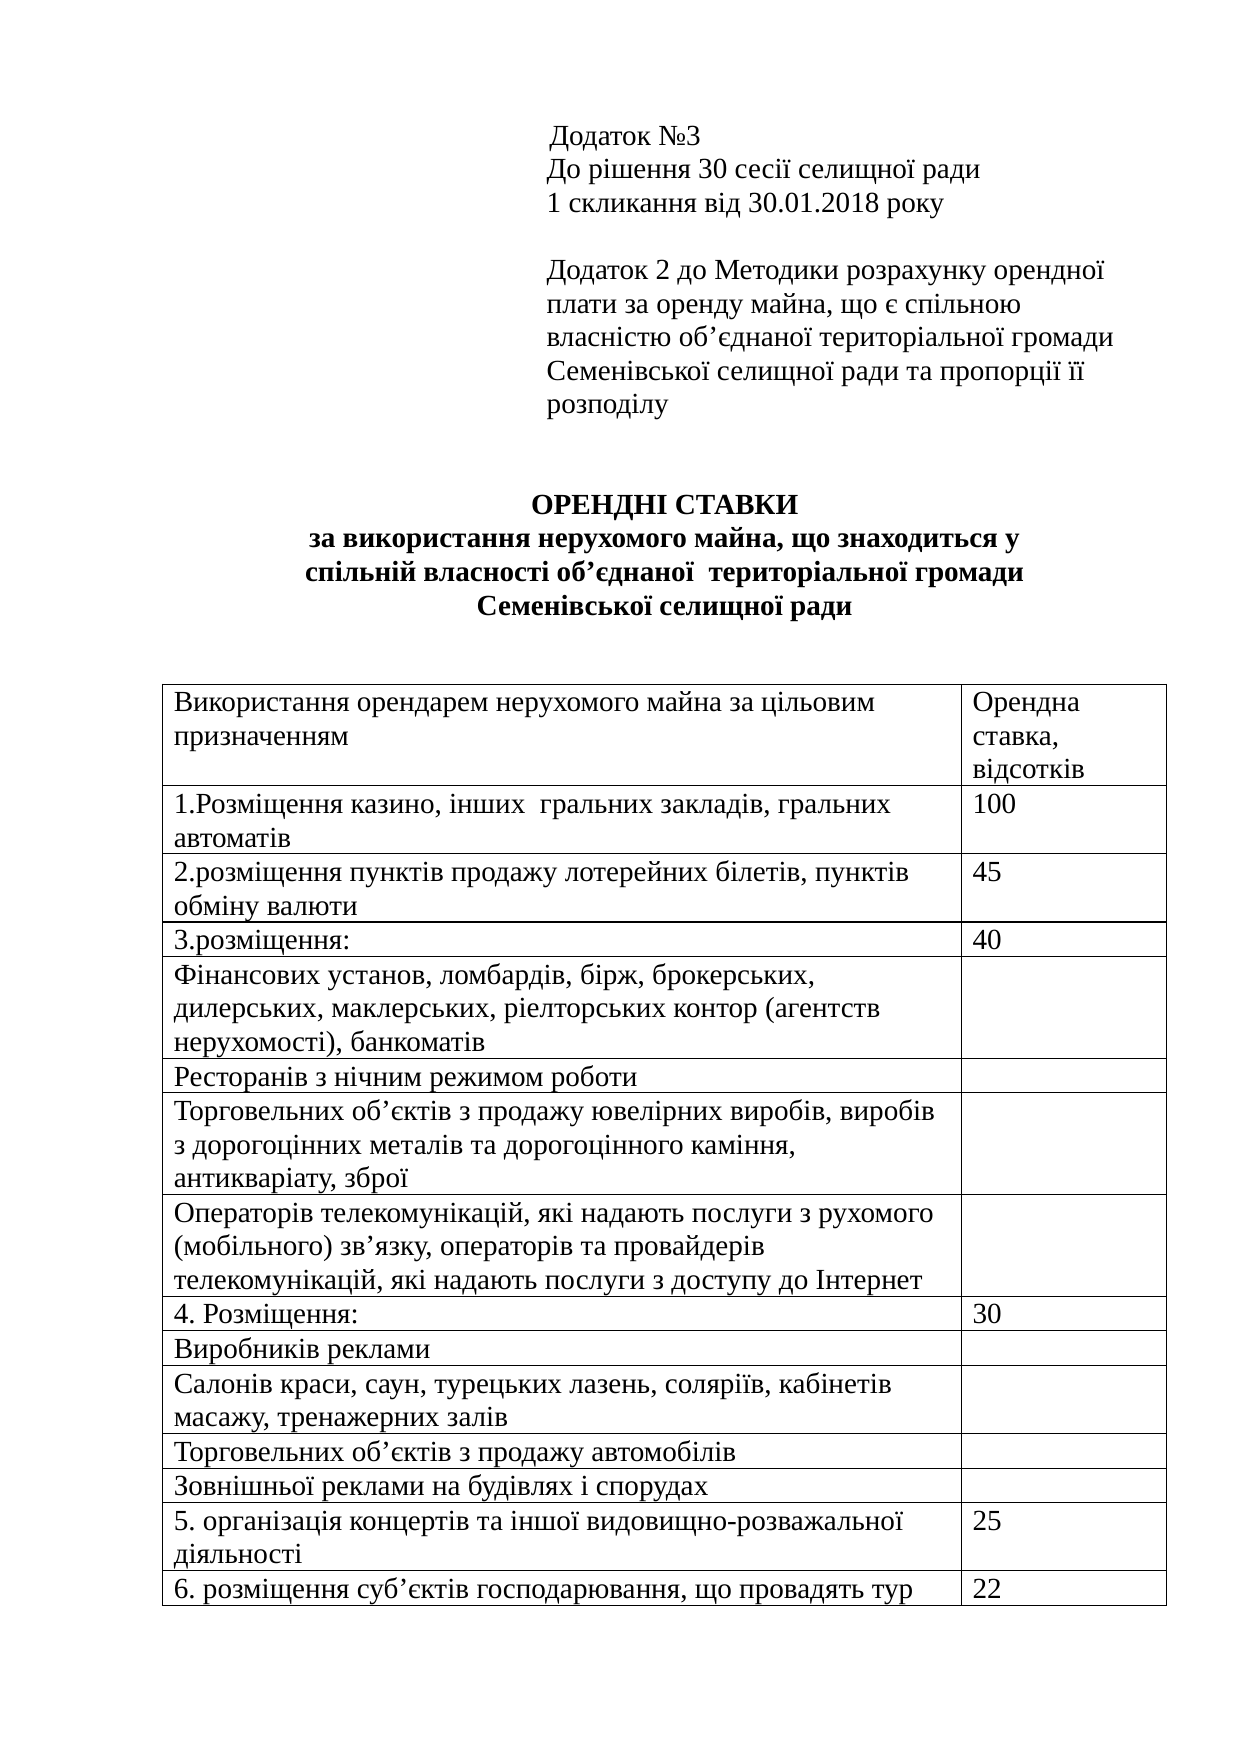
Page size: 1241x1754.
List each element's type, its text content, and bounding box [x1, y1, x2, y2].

table_cell Торговельних об’єктів з продажу автомобілів [163, 1434, 961, 1467]
text Додаток 2 до Методики розрахунку орендної плати за оренду майна, що є спільною власністю об’єднаної територіальної громади Семенівської селищної ради та пропорції її розподілу [546, 252, 1152, 420]
table_cell [962, 1469, 1166, 1502]
table_cell [962, 1093, 1166, 1194]
text До рішення 30 сесії селищної ради [546, 152, 1152, 185]
table_cell Фінансових установ, ломбардів, бірж, брокерських, дилерських, маклерських, ріелторських контор (агентств нерухомості), банкоматів [163, 957, 961, 1058]
table_cell 2.розміщення пунктів продажу лотерейних білетів, пунктів обміну валюти [163, 854, 961, 921]
table_cell 5. організація концертів та іншої видовищно-розважальної діяльності [163, 1503, 961, 1570]
text Семенівської селищної ради [177, 588, 1152, 621]
table_cell 40 [962, 923, 1166, 956]
table_cell Операторів телекомунікацій, які надають послуги з рухомого (мобільного) зв’язку, операторів та провайдерів телекомунікацій, які надають послуги з доступу до Інтернет [163, 1195, 961, 1296]
table_cell 4. Розміщення: [163, 1297, 961, 1330]
table_cell 45 [962, 854, 1166, 921]
table_cell Виробників реклами [163, 1331, 961, 1365]
text 1 скликання від 30.01.2018 року [546, 185, 1152, 219]
table_cell [962, 957, 1166, 1058]
text ОРЕНДНІ СТАВКИ [177, 487, 1152, 521]
text спільній власності об’єднаної територіальної громади [177, 554, 1152, 588]
table_cell 1.Розміщення казино, інших гральних закладів, гральних автоматів [163, 786, 961, 853]
text за використання нерухомого майна, що знаходиться у [177, 521, 1152, 554]
table_cell Торговельних об’єктів з продажу ювелірних виробів, виробів з дорогоцінних металів та дорогоцінного каміння, антикваріату, зброї [163, 1093, 961, 1194]
table_cell 22 [962, 1571, 1166, 1605]
table_cell [962, 1195, 1166, 1296]
table_cell Ресторанів з нічним режимом роботи [163, 1059, 961, 1092]
table_cell Зовнішньої реклами на будівлях і спорудах [163, 1469, 961, 1502]
table_header Орендна ставка, відсотків [962, 685, 1166, 785]
table_cell [962, 1434, 1166, 1467]
table_cell [962, 1331, 1166, 1365]
table_cell 3.розміщення: [163, 923, 961, 956]
table_cell 25 [962, 1503, 1166, 1570]
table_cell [163, 1571, 961, 1605]
table_cell Салонів краси, саун, турецьких лазень, соляріїв, кабінетів масажу, тренажерних залів [163, 1366, 961, 1433]
table_cell 30 [962, 1297, 1166, 1330]
table_cell 100 [962, 786, 1166, 853]
text Додаток №3 [177, 118, 1152, 152]
table_cell [962, 1059, 1166, 1092]
table_cell [962, 1366, 1166, 1433]
table_header Використання орендарем нерухомого майна за цільовим призначенням [163, 685, 961, 785]
